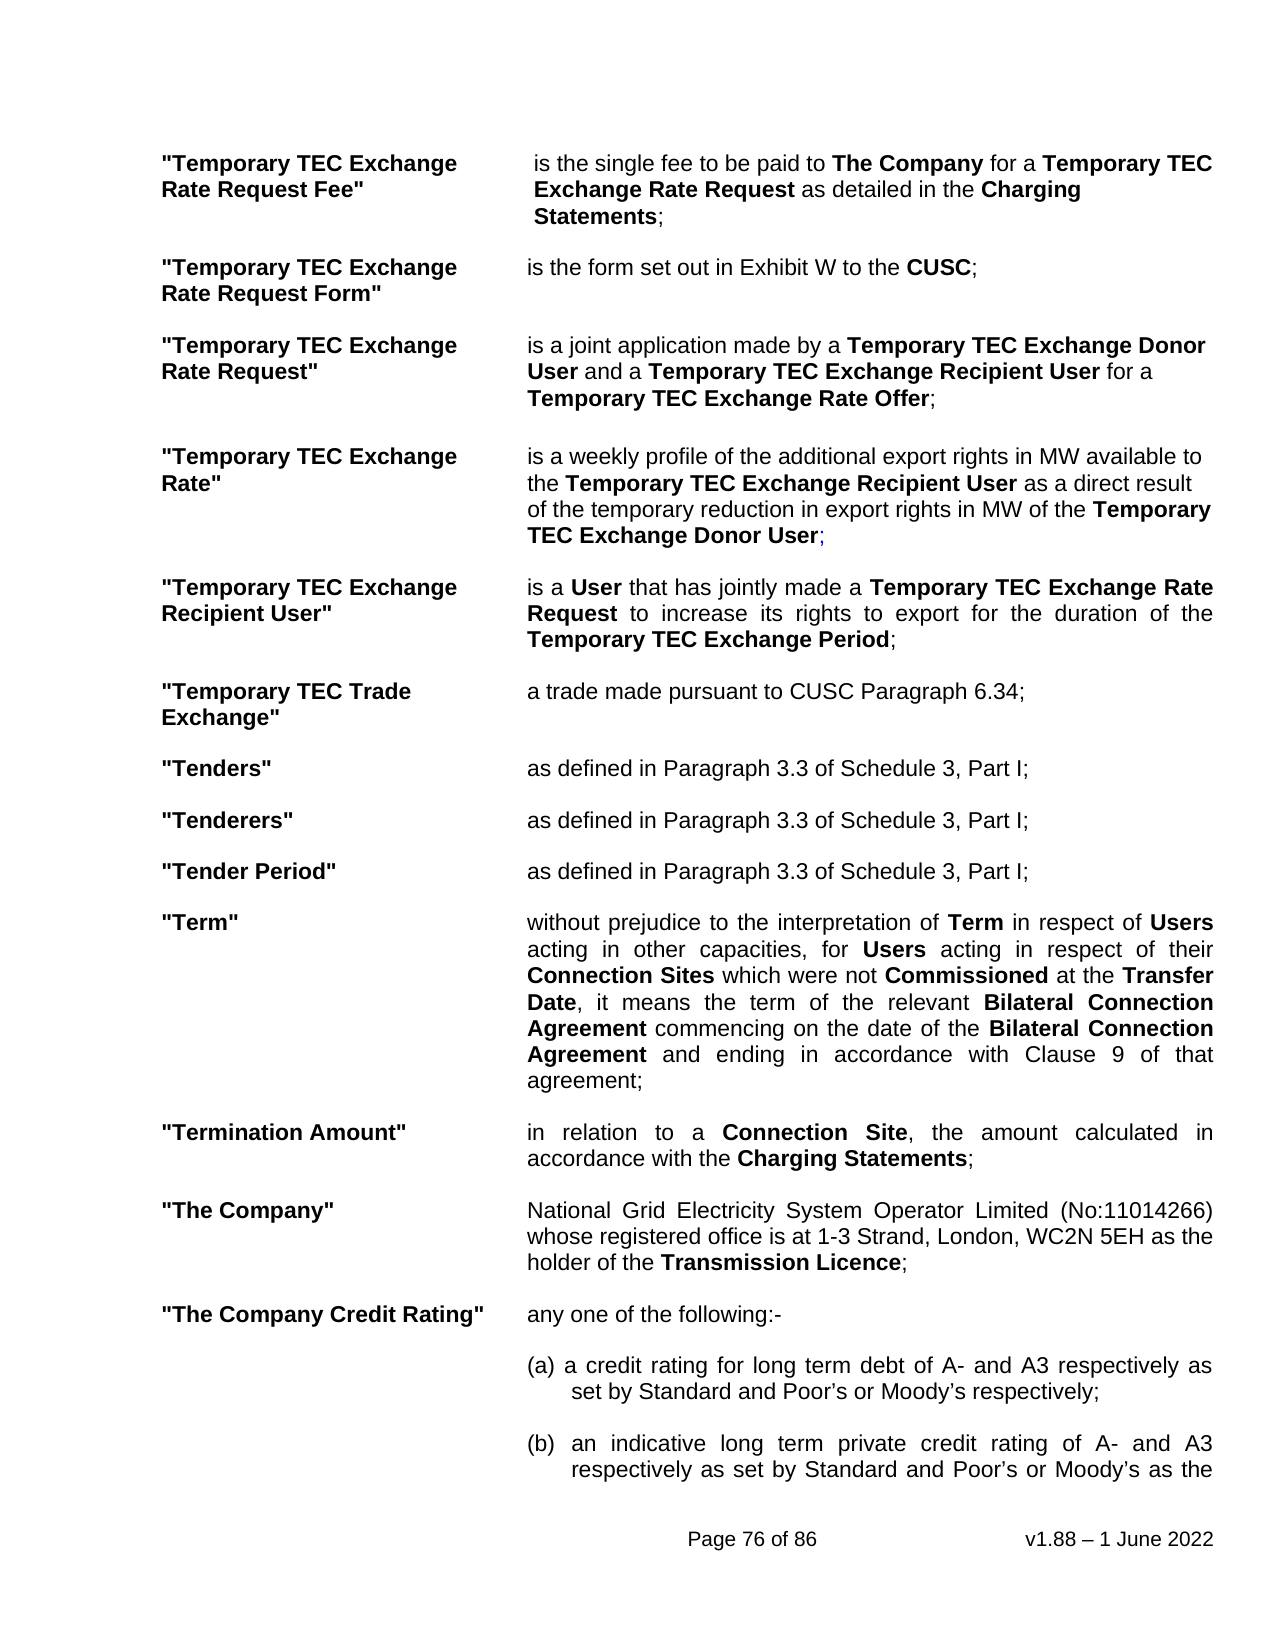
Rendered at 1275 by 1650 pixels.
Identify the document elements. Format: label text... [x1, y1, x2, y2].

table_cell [516, 1301, 1225, 1482]
table_cell "Temporary TEC Exchange Rate Request Form" [150, 254, 516, 332]
table_cell as defined in Paragraph 3.3 of Schedule 3, Part I; [516, 858, 1225, 909]
table_cell without prejudice to the interpretation of Term in respect of Users acting in other capacities, for Users acting in respect of their Connection Sites which were not Commissioned at the Transfer Date, it means the term of the relevant Bilateral Connection Agreement commencing on the date of the Bilateral Connection Agreement and ending in accordance with Clause 9 of that agreement; [516, 909, 1225, 1119]
table_cell is the single fee to be paid to The Company for a Temporary TEC Exchange Rate Request as detailed in the Charging Statements; [516, 150, 1225, 254]
table_cell "Temporary TEC Exchange Rate Request" [150, 332, 516, 443]
table_cell is a User that has jointly made a Temporary TEC Exchange Rate Request to increase its rights to export for the duration of the Temporary TEC Exchange Period; [516, 574, 1225, 678]
table_cell is a joint application made by a Temporary TEC Exchange Donor User and a Temporary TEC Exchange Recipient User for a Temporary TEC Exchange Rate Offer; [516, 332, 1225, 443]
table_cell is the form set out in Exhibit W to the CUSC; [516, 254, 1225, 332]
table_cell "Temporary TEC Exchange Rate" [150, 443, 516, 573]
table_cell is a weekly profile of the additional export rights in MW available to the Temporary TEC Exchange Recipient User as a direct result of the temporary reduction in export rights in MW of the Temporary TEC Exchange Donor User; [516, 443, 1225, 573]
table_cell "Tenderers" [150, 807, 516, 858]
table_cell in relation to a Connection Site, the amount calculated in accordance with the Charging Statements; [516, 1119, 1225, 1197]
table_cell as defined in Paragraph 3.3 of Schedule 3, Part I; [516, 755, 1225, 807]
table_cell "The Company" [150, 1197, 516, 1301]
table_cell "Temporary TEC Exchange Rate Request Fee" [150, 150, 516, 254]
table_cell National Grid Electricity System Operator Limited (No:11014266) whose registered office is at 1-3 Strand, London, WC2N 5EH as the holder of the Transmission Licence; [516, 1197, 1225, 1301]
table_cell a trade made pursuant to CUSC Paragraph 6.34; [516, 678, 1225, 755]
table_cell "Temporary TEC Exchange Recipient User" [150, 574, 516, 678]
table_cell "Termination Amount" [150, 1119, 516, 1197]
table_cell "Temporary TEC Trade Exchange" [150, 678, 516, 755]
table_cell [150, 1301, 516, 1482]
table_cell as defined in Paragraph 3.3 of Schedule 3, Part I; [516, 807, 1225, 858]
table_cell "Tender Period" [150, 858, 516, 909]
table_cell "Term" [150, 909, 516, 1119]
table_cell "Tenders" [150, 755, 516, 807]
